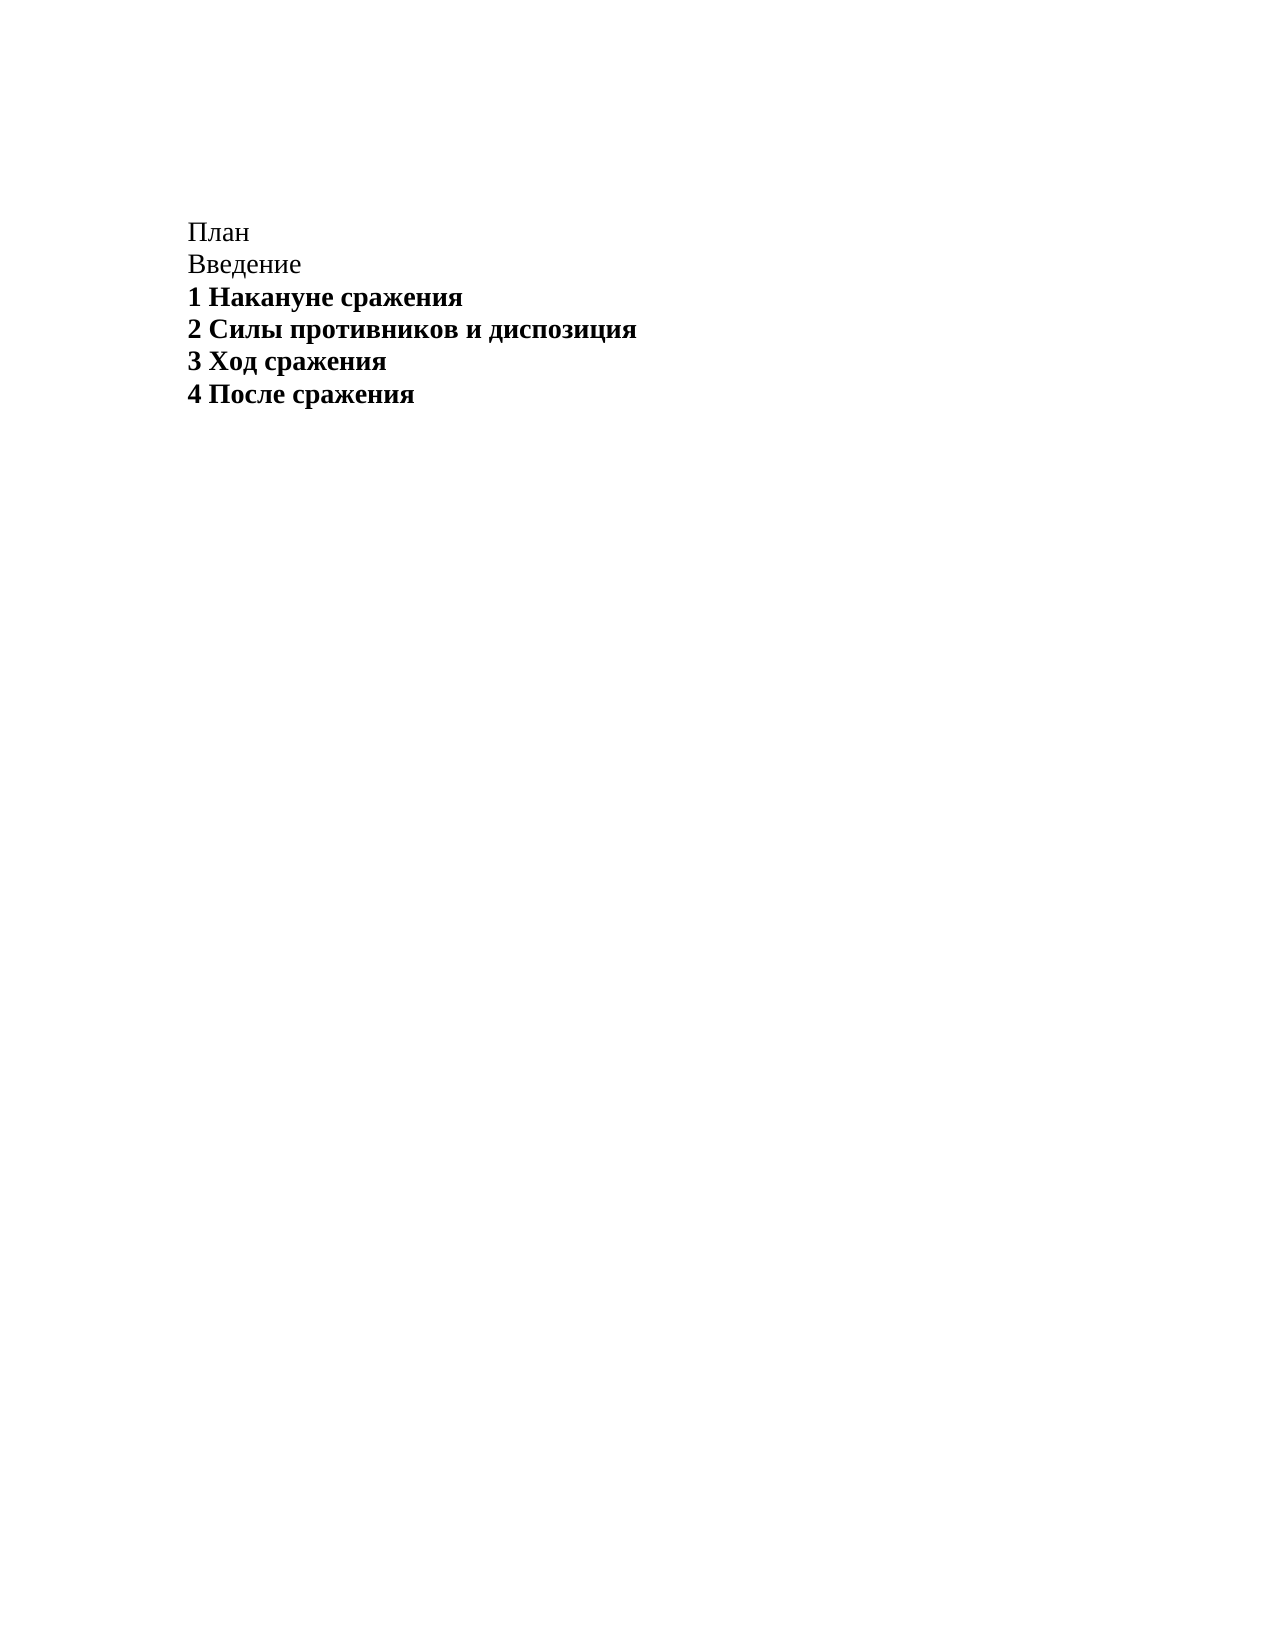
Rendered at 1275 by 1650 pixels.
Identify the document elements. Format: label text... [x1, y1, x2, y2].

text План Введение 1 Накануне сражения 2 Силы противников и диспозиция 3 Ход сражения 4 После сражения [187, 150, 1087, 506]
